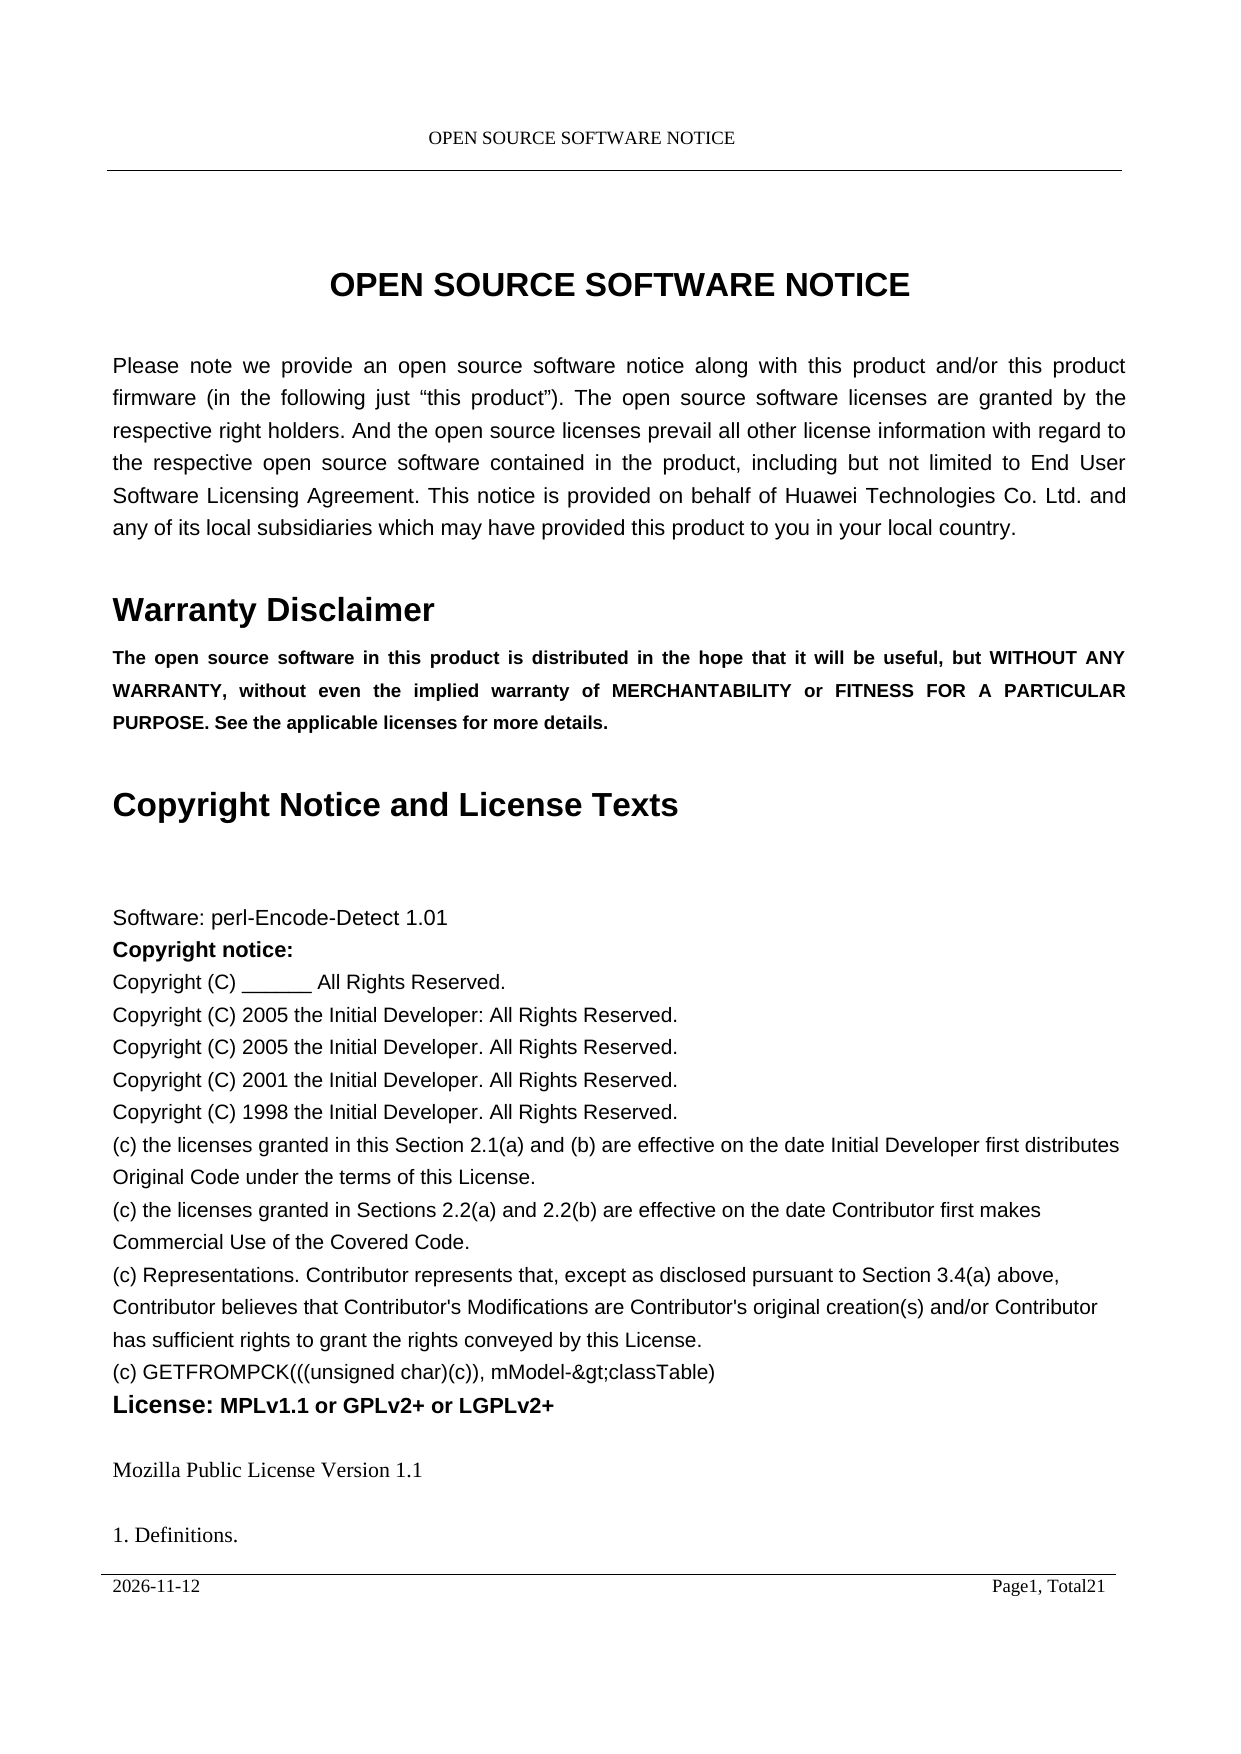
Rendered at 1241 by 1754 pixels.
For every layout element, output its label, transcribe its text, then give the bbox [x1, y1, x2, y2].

text (c) GETFROMPCK(((unsigned char)(c)), mModel-&gt;classTable) [112, 1356, 1128, 1388]
text Copyright (C) ______ All Rights Reserved. [112, 966, 1128, 998]
text (c) the licenses granted in Sections 2.2(a) and 2.2(b) are effective on the date Contributor first makes Commercial Use of the Covered Code. [112, 1193, 1128, 1258]
text Copyright (C) 2001 the Initial Developer. All Rights Reserved. [112, 1063, 1128, 1096]
text Copyright Notice and License Texts [112, 771, 1128, 836]
text Warranty Disclaimer [112, 576, 1128, 641]
text (c) the licenses granted in this Section 2.1(a) and (b) are effective on the date Initial Developer first distributes Original Code under the terms of this License. [112, 1128, 1128, 1193]
text (c) Representations. Contributor represents that, except as disclosed pursuant to Section 3.4(a) above, Contributor believes that Contributor's Modifications are Contributor's original creation(s) and/or Contributor has sufficient rights to grant the rights conveyed by this License. [112, 1258, 1128, 1356]
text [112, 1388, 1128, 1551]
text Please note we provide an open source software notice along with this product and/or this product firmware (in the following just “this product”). The open source software licenses are granted by the respective right holders. And the open source licenses prevail all other license information with regard to the respective open source software contained in the product, including but not limited to End User Software Licensing Agreement. This notice is provided on behalf of Huawei Technologies Co. Ltd. and any of its local subsidiaries which may have provided this product to you in your local country. [112, 349, 1128, 544]
text The open source software in this product is distributed in the hope that it will be useful, but WITHOUT ANY WARRANTY, without even the implied warranty of MERCHANTABILITY or FITNESS FOR A PARTICULAR PURPOSE. See the applicable licenses for more details. [112, 641, 1128, 739]
text Copyright (C) 2005 the Initial Developer: All Rights Reserved. [112, 998, 1128, 1031]
text Copyright notice: [112, 933, 1128, 966]
text Software: perl-Encode-Detect 1.01 [112, 901, 1128, 933]
text Copyright (C) 2005 the Initial Developer. All Rights Reserved. [112, 1031, 1128, 1063]
text Copyright (C) 1998 the Initial Developer. All Rights Reserved. [112, 1096, 1128, 1128]
text OPEN SOURCE SOFTWARE NOTICE [112, 251, 1128, 316]
